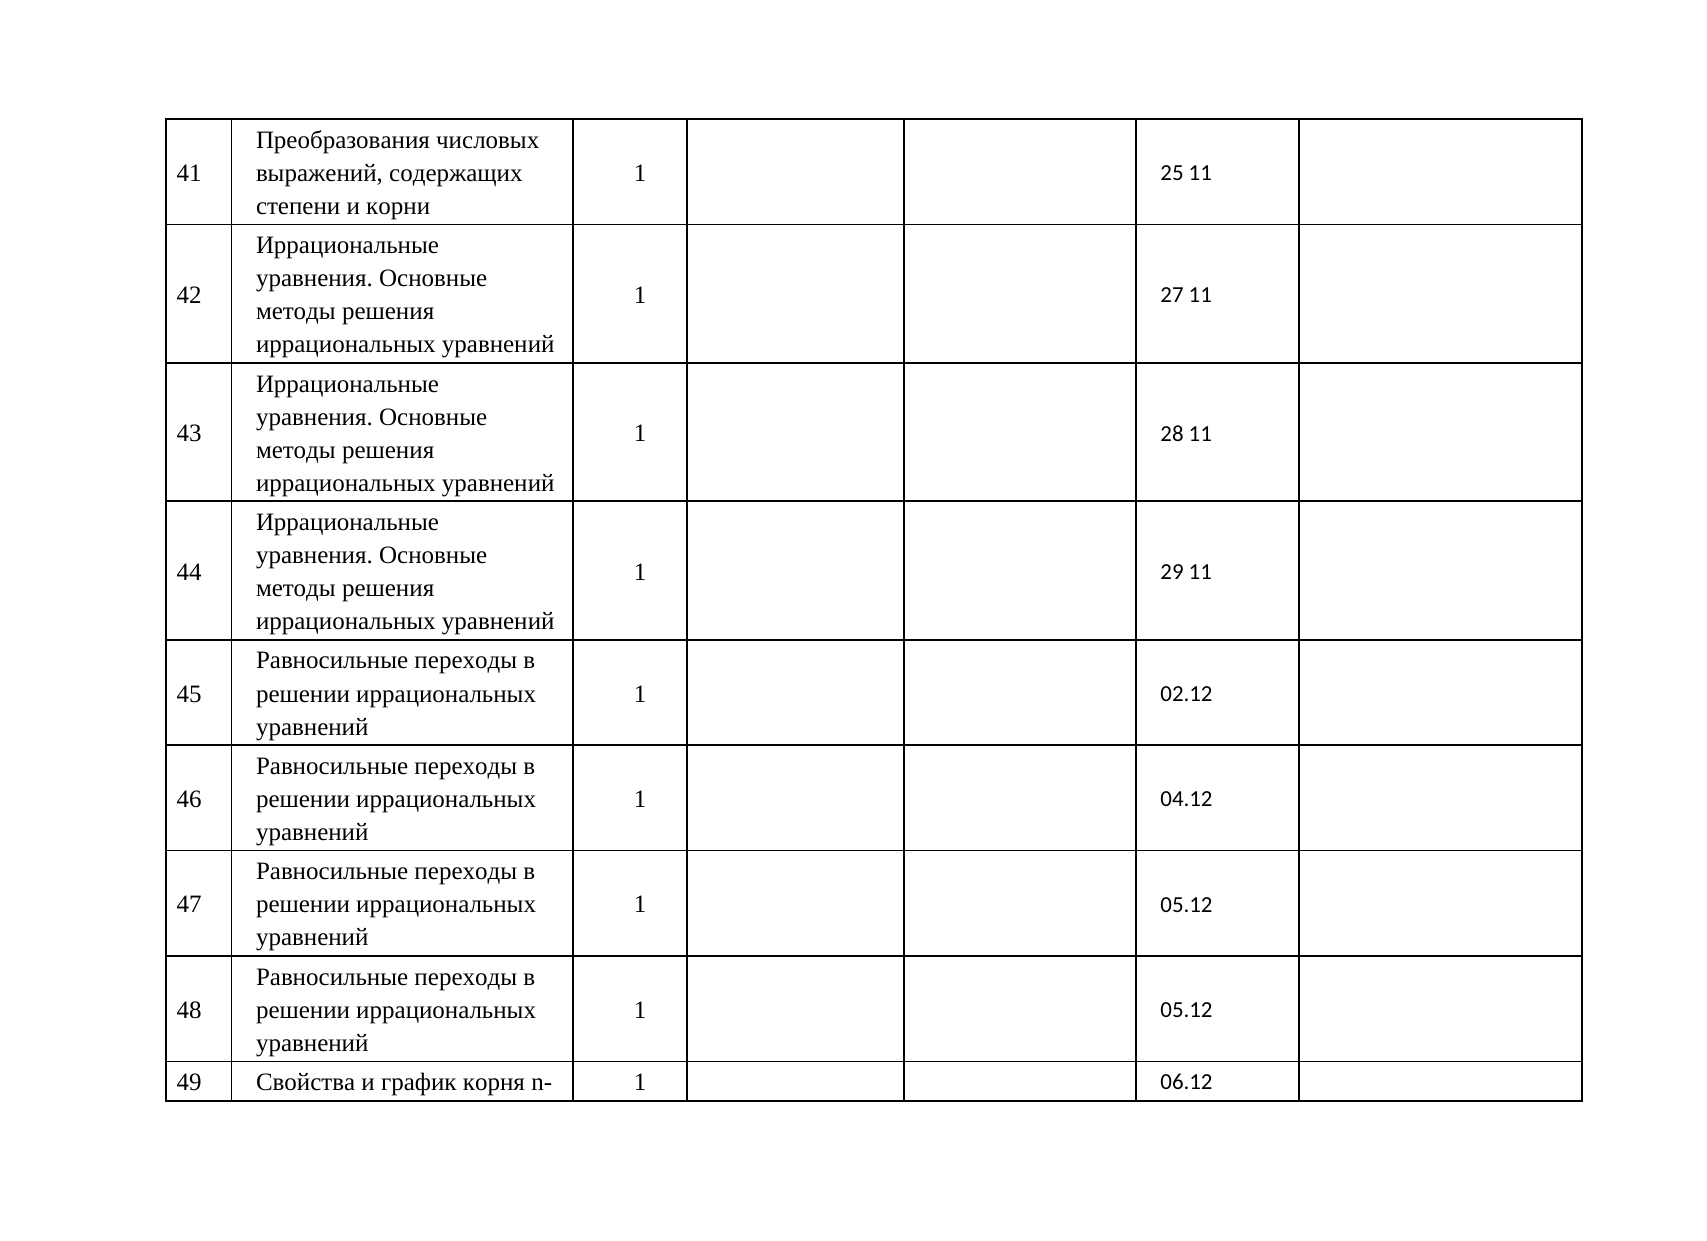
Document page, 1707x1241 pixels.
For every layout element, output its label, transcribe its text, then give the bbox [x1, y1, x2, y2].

table_cell [688, 120, 903, 223]
table_cell [905, 120, 1135, 223]
table_cell Равносильные переходы в решении иррациональных уравнений [232, 641, 572, 744]
table_cell Равносильные переходы в решении иррациональных уравнений [232, 957, 572, 1061]
table_cell [1300, 746, 1581, 850]
table_cell 27 11 [1137, 225, 1298, 362]
table_cell 28 11 [1137, 364, 1298, 500]
table_cell 49 [167, 1062, 231, 1100]
table_cell 06.12 [1137, 1062, 1298, 1100]
table_cell Иррациональные уравнения. Основные методы решения иррациональных уравнений [232, 502, 572, 639]
table_cell [905, 641, 1135, 744]
table_cell Равносильные переходы в решении иррациональных уравнений [232, 851, 572, 955]
table_cell [688, 225, 903, 362]
table_cell [688, 851, 903, 955]
table_cell 1 [574, 851, 686, 955]
table_cell 1 [574, 746, 686, 850]
table_cell 41 [167, 120, 231, 223]
table_cell 1 [574, 1062, 686, 1100]
table_cell 1 [574, 364, 686, 500]
table_cell 29 11 [1137, 502, 1298, 639]
table_cell 05.12 [1137, 851, 1298, 955]
table_cell [1300, 225, 1581, 362]
table_cell 1 [574, 225, 686, 362]
table_cell [1300, 502, 1581, 639]
table_cell [905, 1062, 1135, 1100]
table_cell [232, 120, 572, 223]
table_cell [1300, 120, 1581, 223]
table_cell [905, 851, 1135, 955]
table_cell 1 [574, 502, 686, 639]
table_cell 04.12 [1137, 746, 1298, 850]
table_cell [688, 641, 903, 744]
table_cell [688, 364, 903, 500]
table_cell 1 [574, 957, 686, 1061]
table_cell [905, 225, 1135, 362]
table_cell 48 [167, 957, 231, 1061]
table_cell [232, 1062, 572, 1100]
table_cell [1300, 957, 1581, 1061]
table_cell 43 [167, 364, 231, 500]
table_cell 05.12 [1137, 957, 1298, 1061]
table_cell [688, 502, 903, 639]
table_cell Равносильные переходы в решении иррациональных уравнений [232, 746, 572, 850]
table_cell 1 [574, 120, 686, 223]
table_cell [905, 364, 1135, 500]
table_cell 02.12 [1137, 641, 1298, 744]
table_cell [905, 746, 1135, 850]
table_cell 45 [167, 641, 231, 744]
table_cell [1300, 364, 1581, 500]
table_cell [905, 502, 1135, 639]
table_cell 47 [167, 851, 231, 955]
table_cell 46 [167, 746, 231, 850]
table_cell 1 [574, 641, 686, 744]
table_cell [688, 1062, 903, 1100]
table_cell 42 [167, 225, 231, 362]
table_cell [688, 746, 903, 850]
table_cell [1300, 851, 1581, 955]
table_cell Иррациональные уравнения. Основные методы решения иррациональных уравнений [232, 364, 572, 500]
table_cell [1300, 641, 1581, 744]
table_cell 44 [167, 502, 231, 639]
table_cell [905, 957, 1135, 1061]
table_cell 25 11 [1137, 120, 1298, 223]
table_cell [1300, 1062, 1581, 1100]
table_cell Иррациональные уравнения. Основные методы решения иррациональных уравнений [232, 225, 572, 362]
table_cell [688, 957, 903, 1061]
